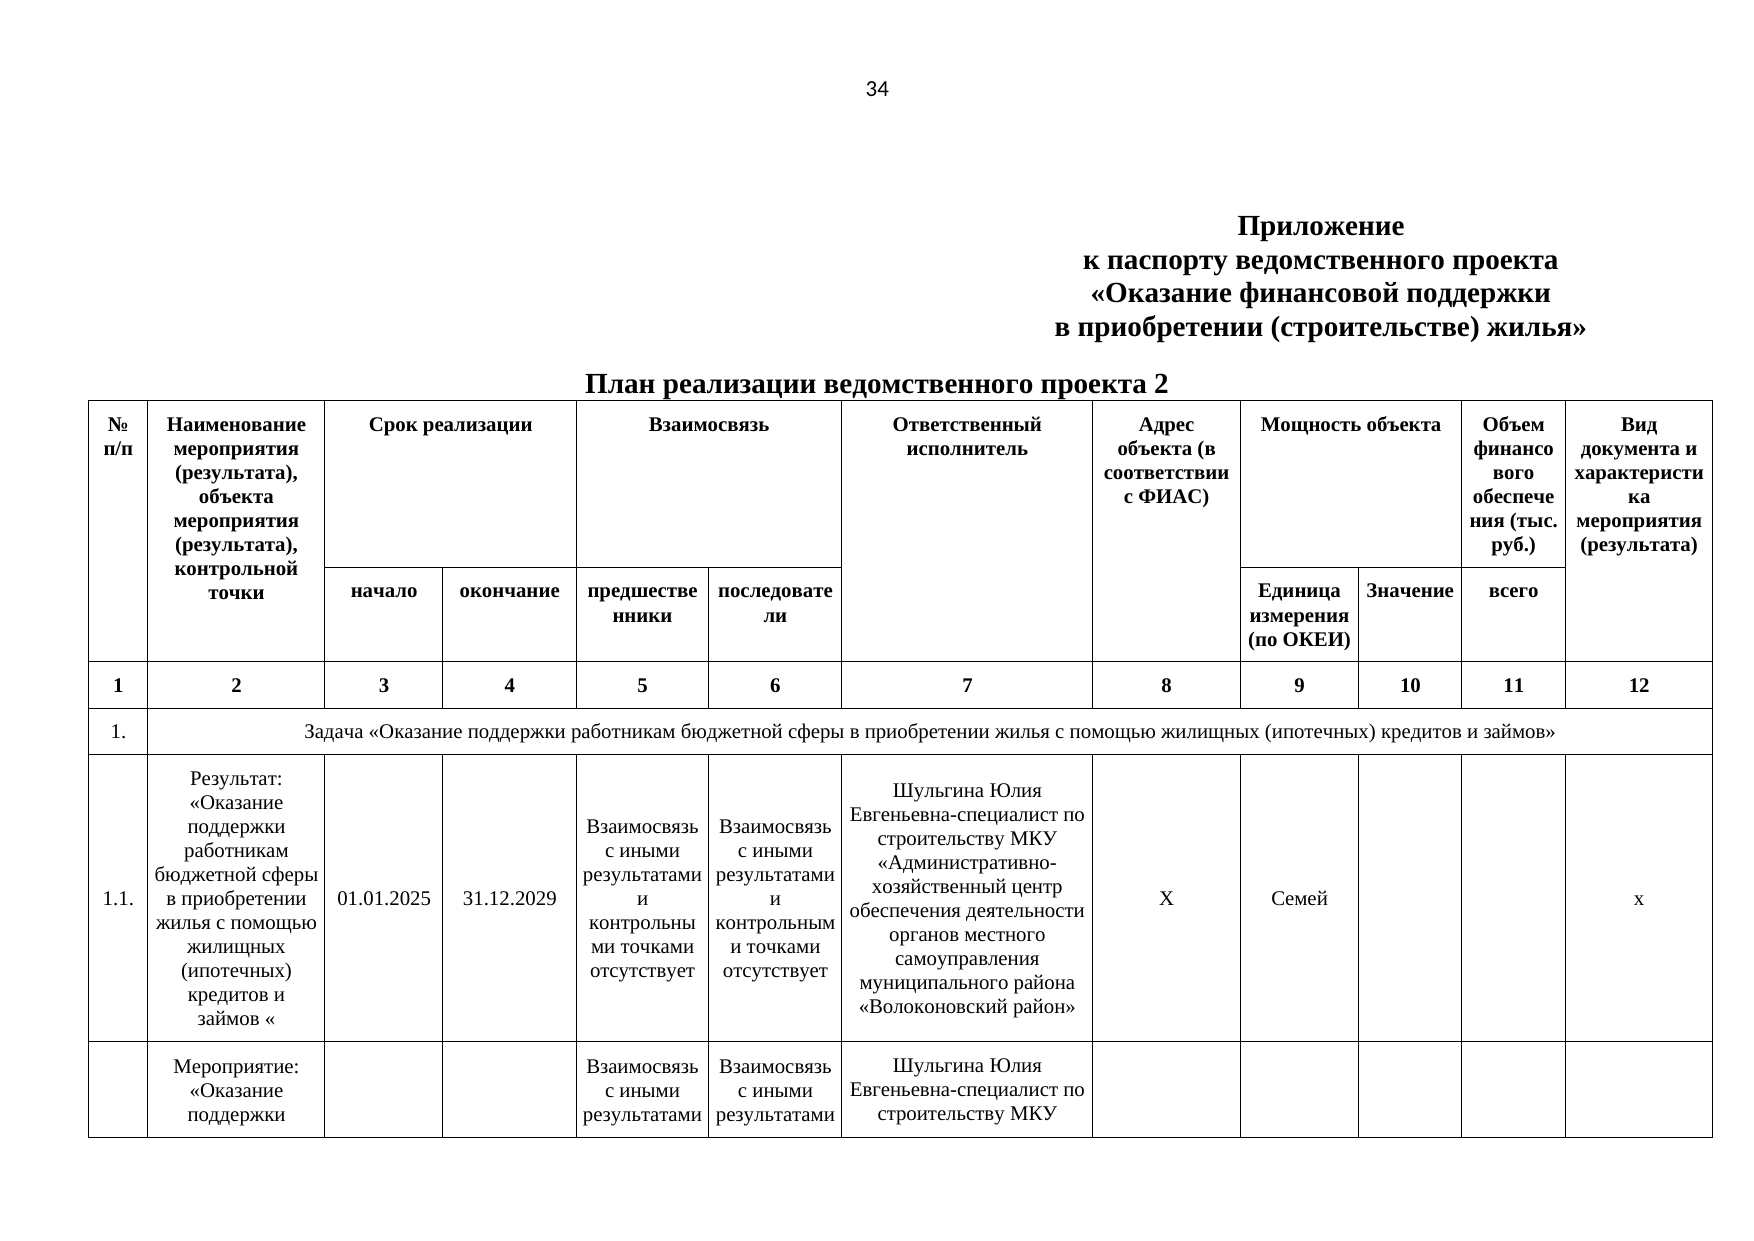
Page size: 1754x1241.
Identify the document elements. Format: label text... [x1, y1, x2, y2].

text План реализации ведомственного проекта 2 [118, 367, 1636, 400]
table_cell 1 [89, 662, 147, 708]
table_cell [709, 1042, 841, 1137]
table_header Мощность объекта [1241, 401, 1461, 567]
table_cell 10 [1359, 662, 1461, 708]
table_cell последователи [709, 568, 841, 661]
table_cell 4 [443, 662, 576, 708]
table_cell 3 [325, 662, 442, 708]
table_header Наименование мероприятия (результата), объекта мероприятия (результата), контрольной точки [148, 401, 324, 661]
table_header Срок реализации [325, 401, 576, 567]
table_cell [89, 1042, 147, 1137]
table_cell [325, 1042, 442, 1137]
table_cell 11 [1462, 662, 1565, 708]
table_cell предшественники [577, 568, 708, 661]
table_header Объем финансового обеспечения (тыс. руб.) [1462, 401, 1565, 567]
table_cell Результат: «Оказание поддержки работникам бюджетной сферы в приобретении жилья с помощью жилищных (ипотечных) кредитов и займов « [148, 755, 324, 1041]
table_cell [1566, 1042, 1712, 1137]
table_cell 6 [709, 662, 841, 708]
table_cell 31.12.2029 [443, 755, 576, 1041]
table_cell Взаимосвязь с иными результатами и контрольными точками отсутствует [577, 755, 708, 1041]
table_cell всего [1462, 568, 1565, 661]
table_cell 7 [842, 662, 1092, 708]
table_cell начало [325, 568, 442, 661]
table_cell [1462, 1042, 1565, 1137]
table_header Адрес объекта (в соответствии с ФИАС) [1093, 401, 1240, 661]
table_cell x [1566, 755, 1712, 1041]
table_cell 5 [577, 662, 708, 708]
table_cell 9 [1241, 662, 1358, 708]
table_cell 8 [1093, 662, 1240, 708]
table_cell окончание [443, 568, 576, 661]
table_cell X [1093, 755, 1240, 1041]
table_cell Значение [1359, 568, 1461, 661]
table_cell Взаимосвязь с иными результатами и контрольными точками отсутствует [709, 755, 841, 1041]
table_cell Задача «Оказание поддержки работникам бюджетной сферы в приобретении жилья с помощью жилищных (ипотечных) кредитов и займов» [148, 709, 1712, 754]
table_header Вид документа и характеристика мероприятия (результата) [1566, 401, 1712, 661]
table_cell 1. [89, 709, 147, 754]
table_cell 2 [148, 662, 324, 708]
table_header № п/п [89, 401, 147, 661]
table_cell Семей [1241, 755, 1358, 1041]
table_header Приложение к паспорту ведомственного проекта «Оказание финансовой поддержки в приобретении (строительстве) жилья» [1006, 208, 1637, 342]
table_cell [1359, 1042, 1461, 1137]
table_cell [577, 1042, 708, 1137]
table_cell [1241, 1042, 1358, 1137]
table_cell [1462, 755, 1565, 1041]
table_cell [1359, 755, 1461, 1041]
table_header Ответственный исполнитель [842, 401, 1092, 661]
table_cell Единица измерения (по ОКЕИ) [1241, 568, 1358, 661]
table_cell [148, 1042, 324, 1137]
table_cell [1093, 1042, 1240, 1137]
table_cell 1.1. [89, 755, 147, 1041]
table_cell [842, 1042, 1092, 1137]
table_cell 01.01.2025 [325, 755, 442, 1041]
table_cell [443, 1042, 576, 1137]
table_cell 12 [1566, 662, 1712, 708]
table_header Взаимосвязь [577, 401, 841, 567]
